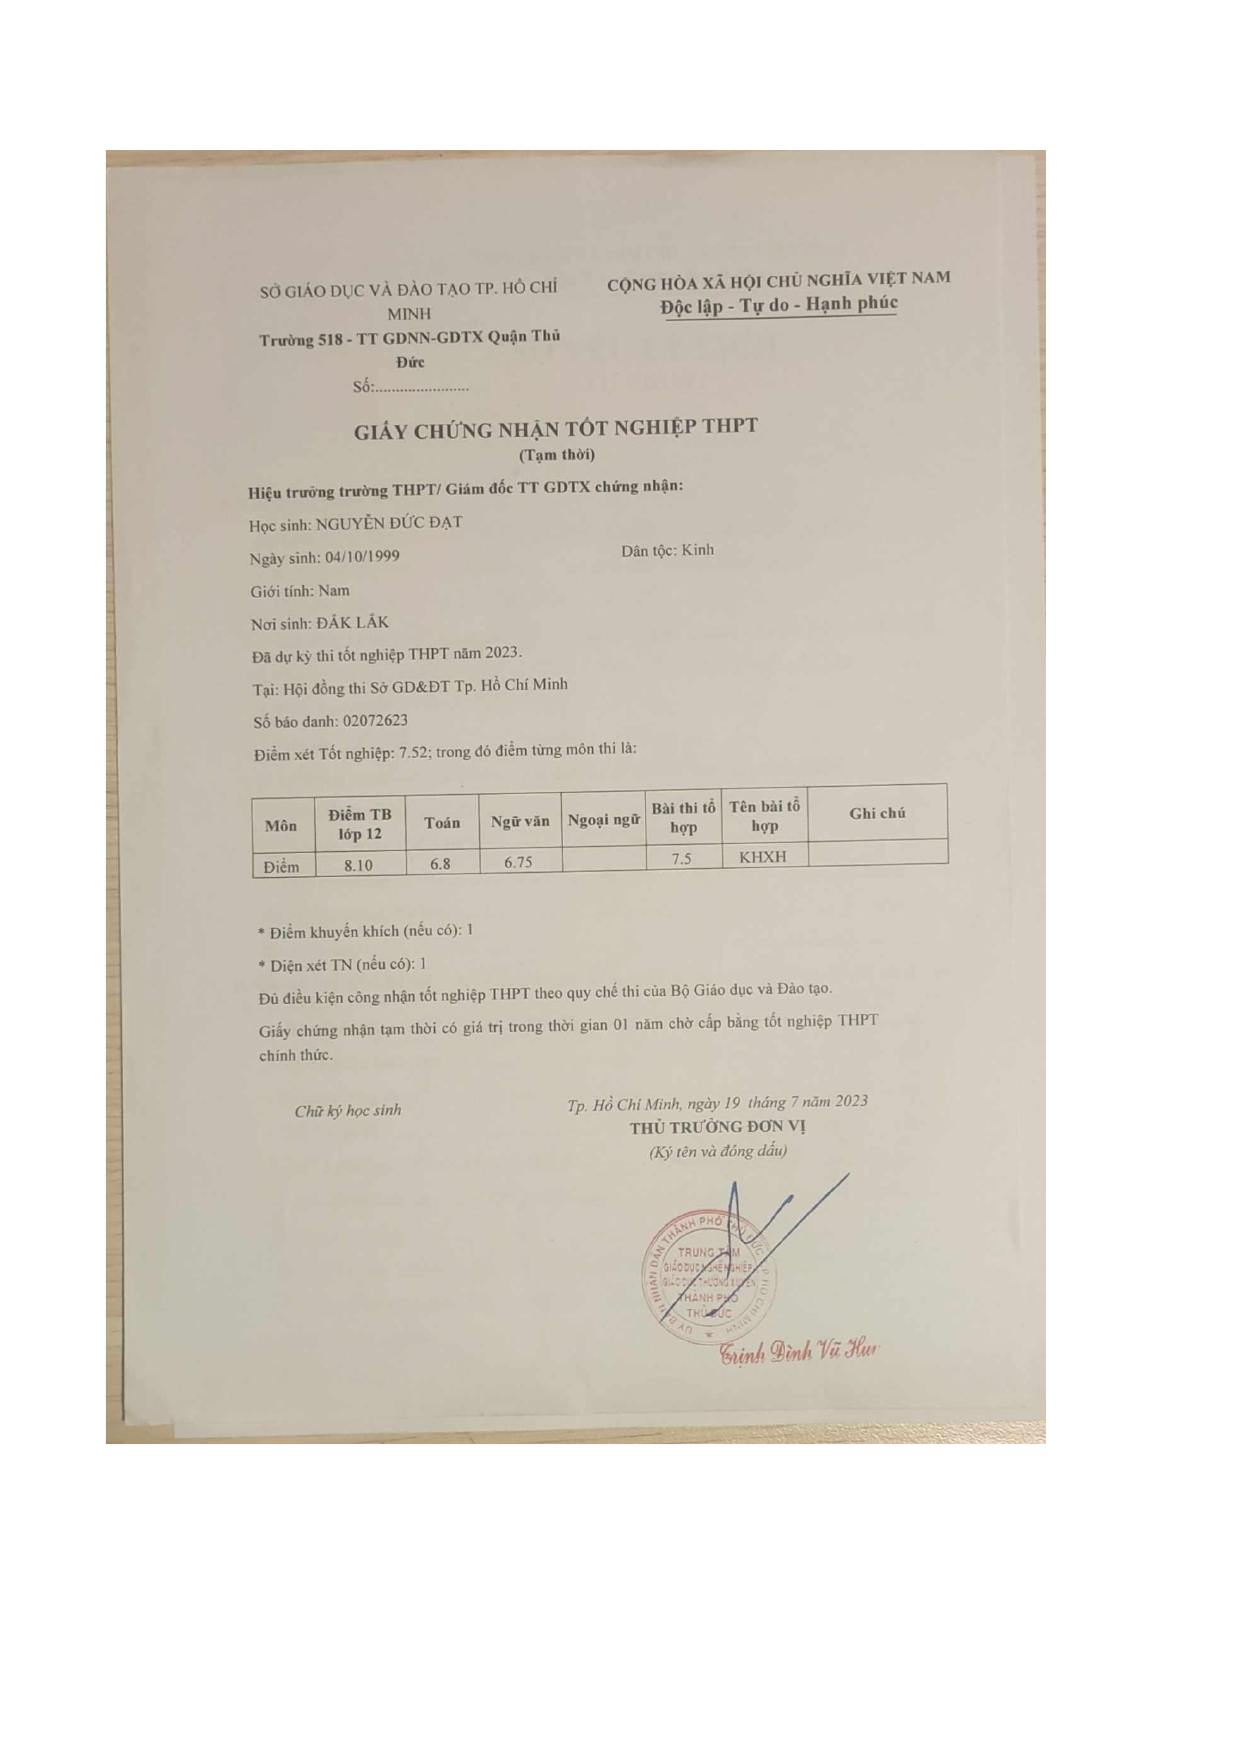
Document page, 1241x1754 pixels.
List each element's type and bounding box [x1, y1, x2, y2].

picture [105, 150, 1046, 1444]
